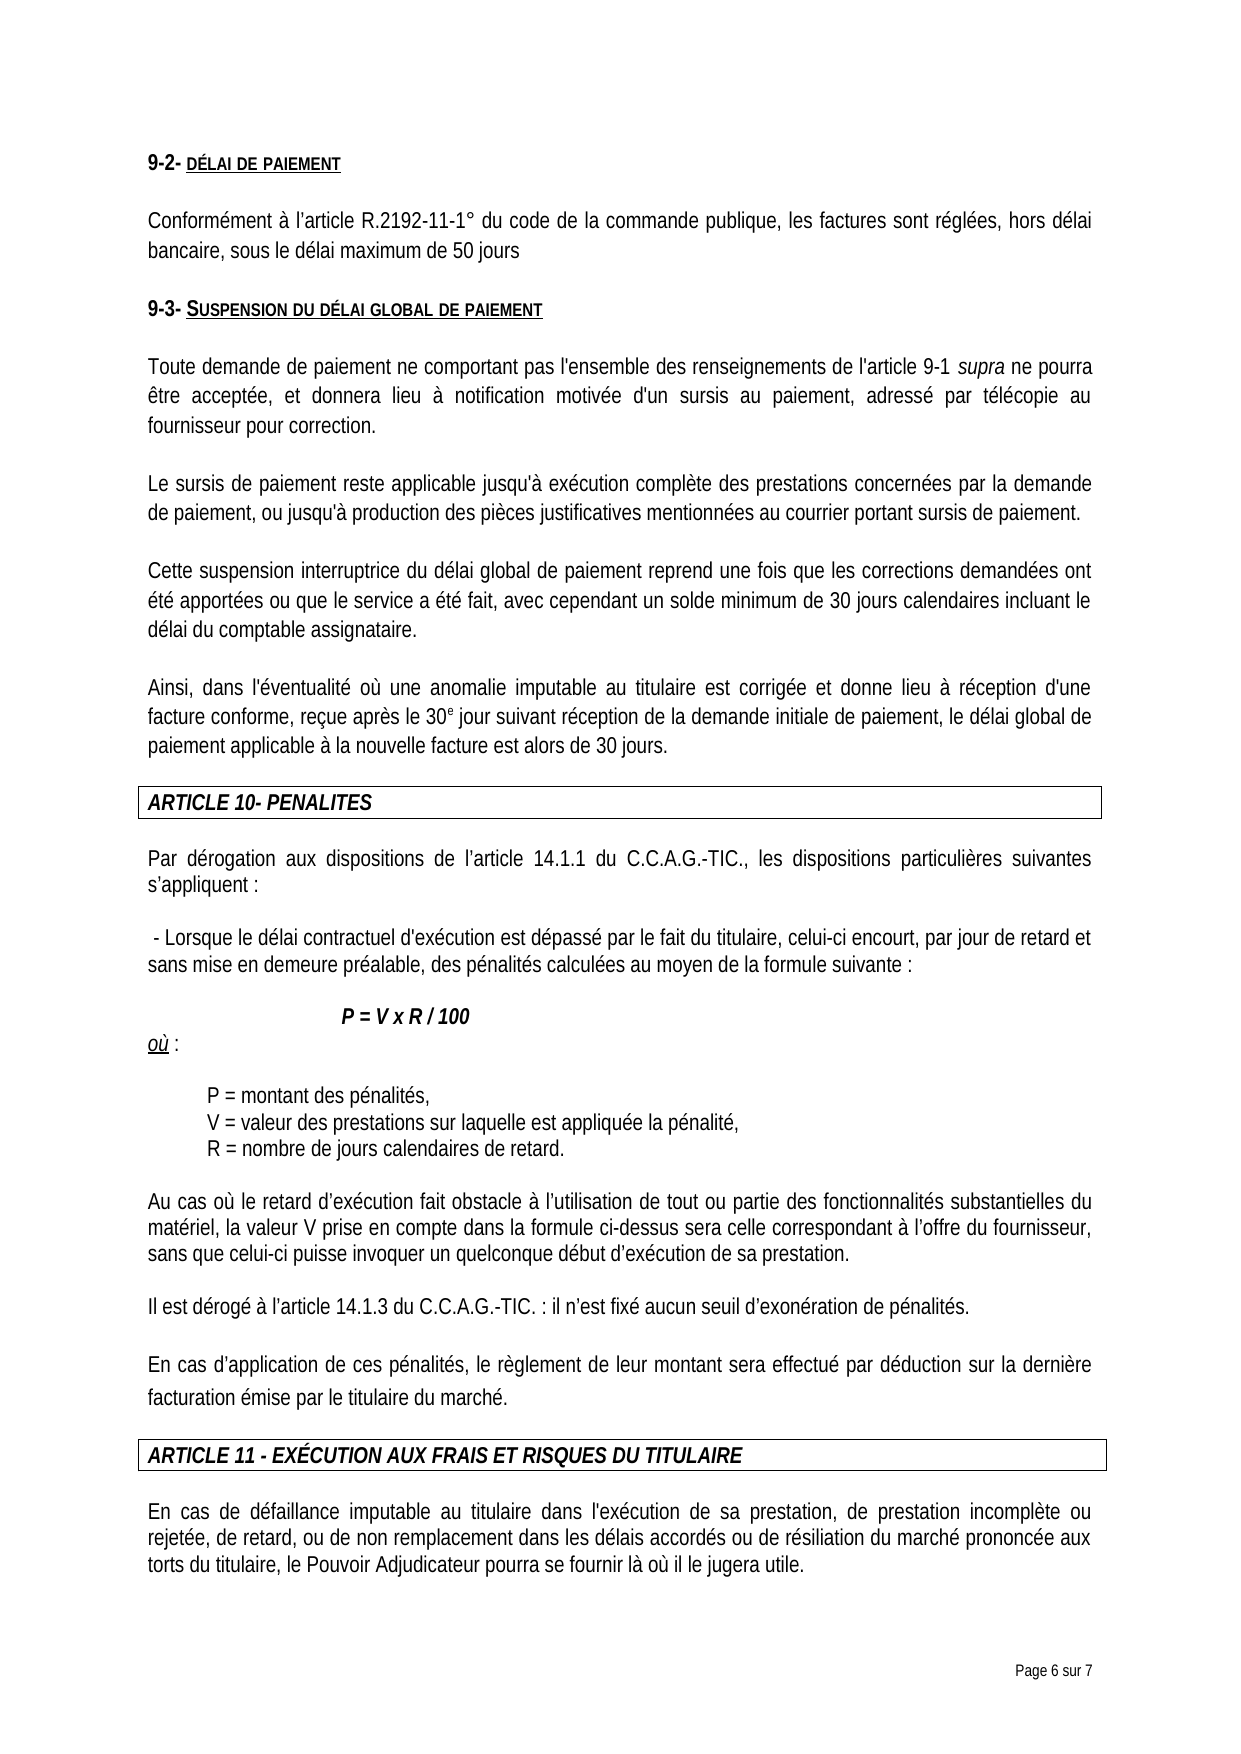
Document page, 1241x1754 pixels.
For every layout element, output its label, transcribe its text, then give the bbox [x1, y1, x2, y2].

text 9-2- délai de paiement [148, 147, 1092, 176]
text Cette suspension interruptrice du délai global de paiement reprend une fois que les corrections demandées ont été apportées ou que le service a été fait, avec cependant un solde minimum de 30 jours calendaires incluant le délai du comptable assignataire. [148, 556, 1092, 643]
text où : [148, 1029, 1092, 1056]
text Il est dérogé à l’article 14.1.3 du C.C.A.G.-TIC. : il n’est fixé aucun seuil d’exonération de pénalités. [148, 1293, 1092, 1319]
text 9-3- Suspension du délai global de paiement [148, 293, 1092, 322]
text Toute demande de paiement ne comportant pas l'ensemble des renseignements de l'article 9-1 supra ne pourra être acceptée, et donnera lieu à notification motivée d'un sursis au paiement, adressé par télécopie au fournisseur pour correction. [148, 351, 1092, 439]
text En cas d’application de ces pénalités, le règlement de leur montant sera effectué par déduction sur la dernière facturation émise par le titulaire du marché. [148, 1346, 1092, 1412]
subtitle ARTICLE 11 - Exécution aux frais et risques du titulaire [139, 1440, 1106, 1470]
text Ainsi, dans l'éventualité où une anomalie imputable au titulaire est corrigée et donne lieu à réception d'une facture conforme, reçue après le 30e jour suivant réception de la demande initiale de paiement, le délai global de paiement applicable à la nouvelle facture est alors de 30 jours. [148, 672, 1092, 760]
subtitle ARTICLE 10- PENALITES [139, 787, 1101, 818]
text Le sursis de paiement reste applicable jusqu'à exécution complète des prestations concernées par la demande de paiement, ou jusqu'à production des pièces justificatives mentionnées au courrier portant sursis de paiement. [148, 468, 1092, 526]
text En cas de défaillance imputable au titulaire dans l'exécution de sa prestation, de prestation incomplète ou rejetée, de retard, ou de non remplacement dans les délais accordés ou de résiliation du marché prononcée aux torts du titulaire, le Pouvoir Adjudicateur pourra se fournir là où il le jugera utile. [148, 1498, 1092, 1577]
text - Lorsque le délai contractuel d'exécution est dépassé par le fait du titulaire, celui-ci encourt, par jour de retard et sans mise en demeure préalable, des pénalités calculées au moyen de la formule suivante : [148, 924, 1092, 977]
text Au cas où le retard d’exécution fait obstacle à l’utilisation de tout ou partie des fonctionnalités substantielles du matériel, la valeur V prise en compte dans la formule ci-dessus sera celle correspondant à l’offre du fournisseur, sans que celui-ci puisse invoquer un quelconque début d’exécution de sa prestation. [148, 1188, 1092, 1267]
text P = montant des pénalités, [148, 1082, 1092, 1109]
text P = V x R / 100 [148, 1003, 1092, 1029]
text R = nombre de jours calendaires de retard. [148, 1135, 1092, 1161]
text Conformément à l’article R.2192-11-1° du code de la commande publique, les factures sont réglées, hors délai bancaire, sous le délai maximum de 50 jours [148, 206, 1092, 264]
text V = valeur des prestations sur laquelle est appliquée la pénalité, [148, 1109, 1092, 1135]
text Par dérogation aux dispositions de l’article 14.1.1 du C.C.A.G.-TIC., les dispositions particulières suivantes s’appliquent : [148, 845, 1092, 898]
